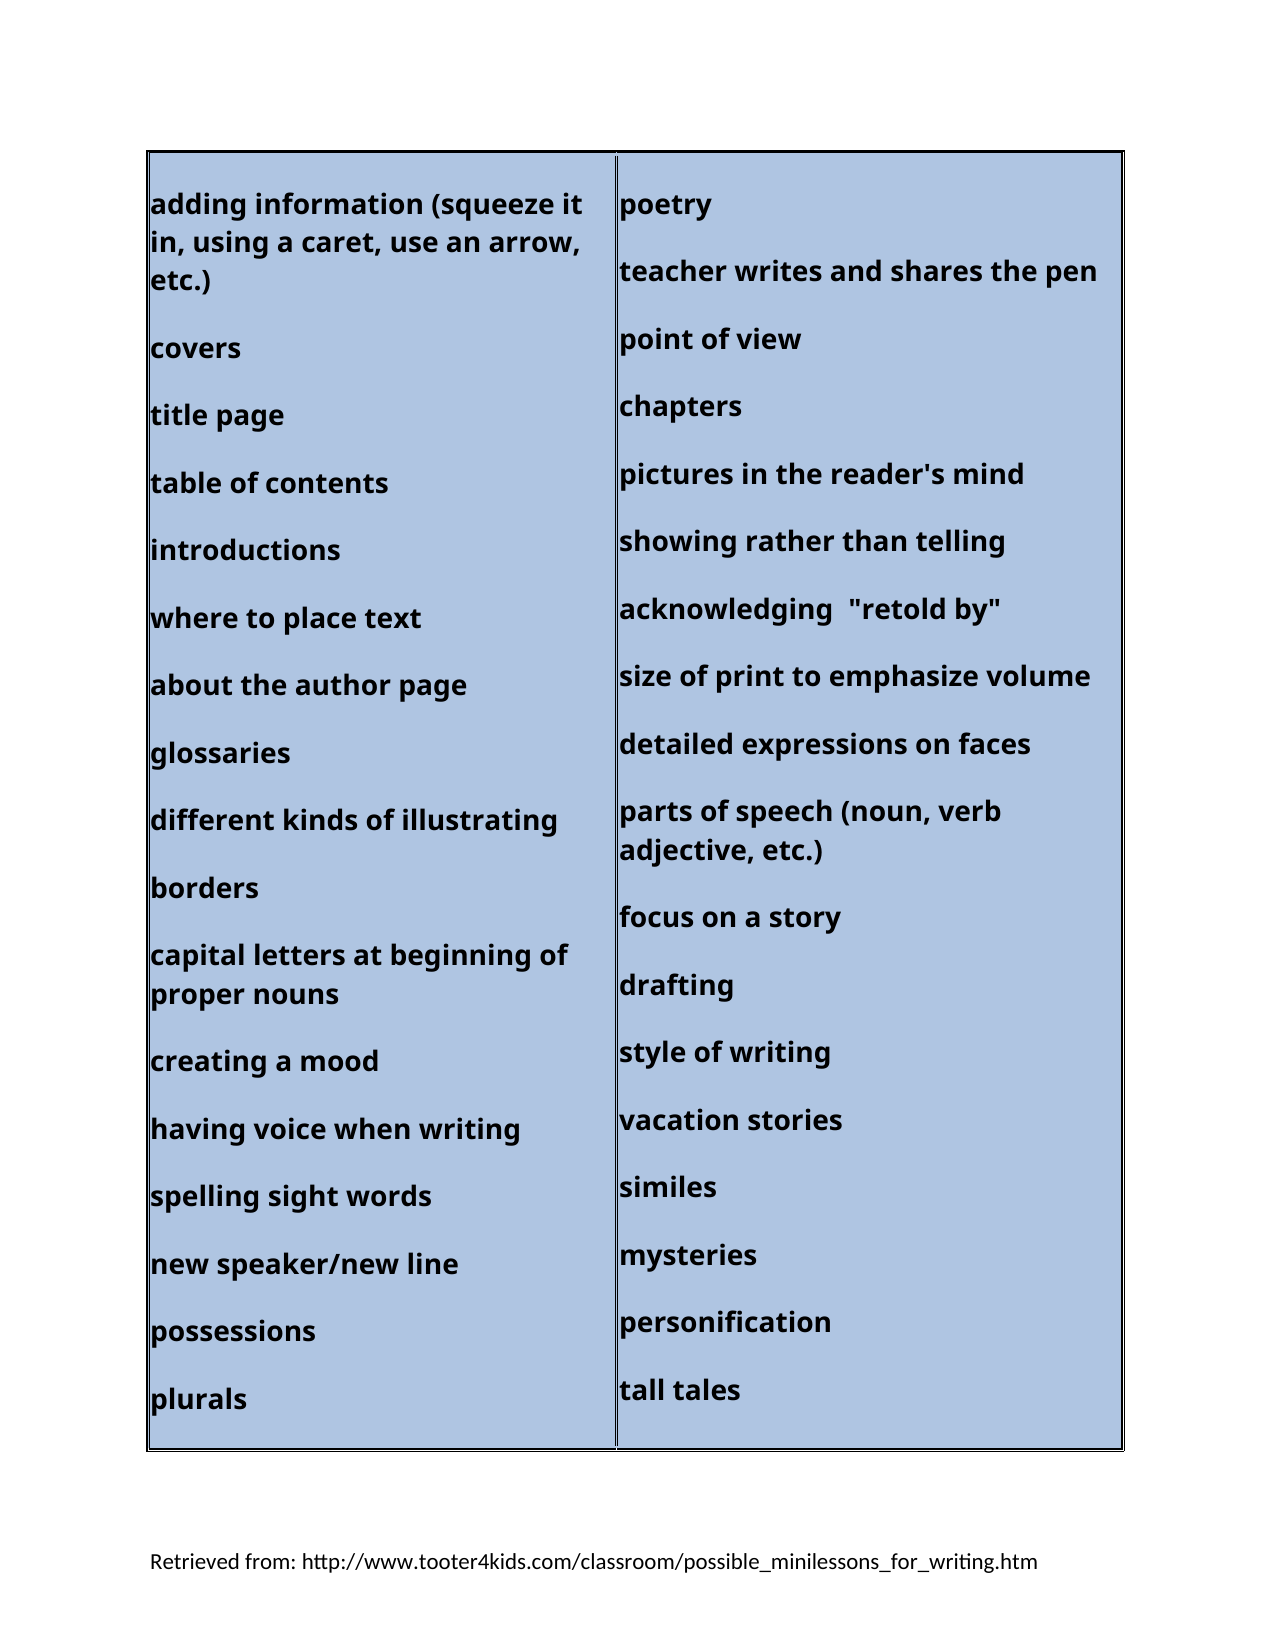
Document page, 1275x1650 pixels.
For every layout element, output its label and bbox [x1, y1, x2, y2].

table_header [617, 153, 1121, 1448]
table_header [150, 153, 617, 1448]
